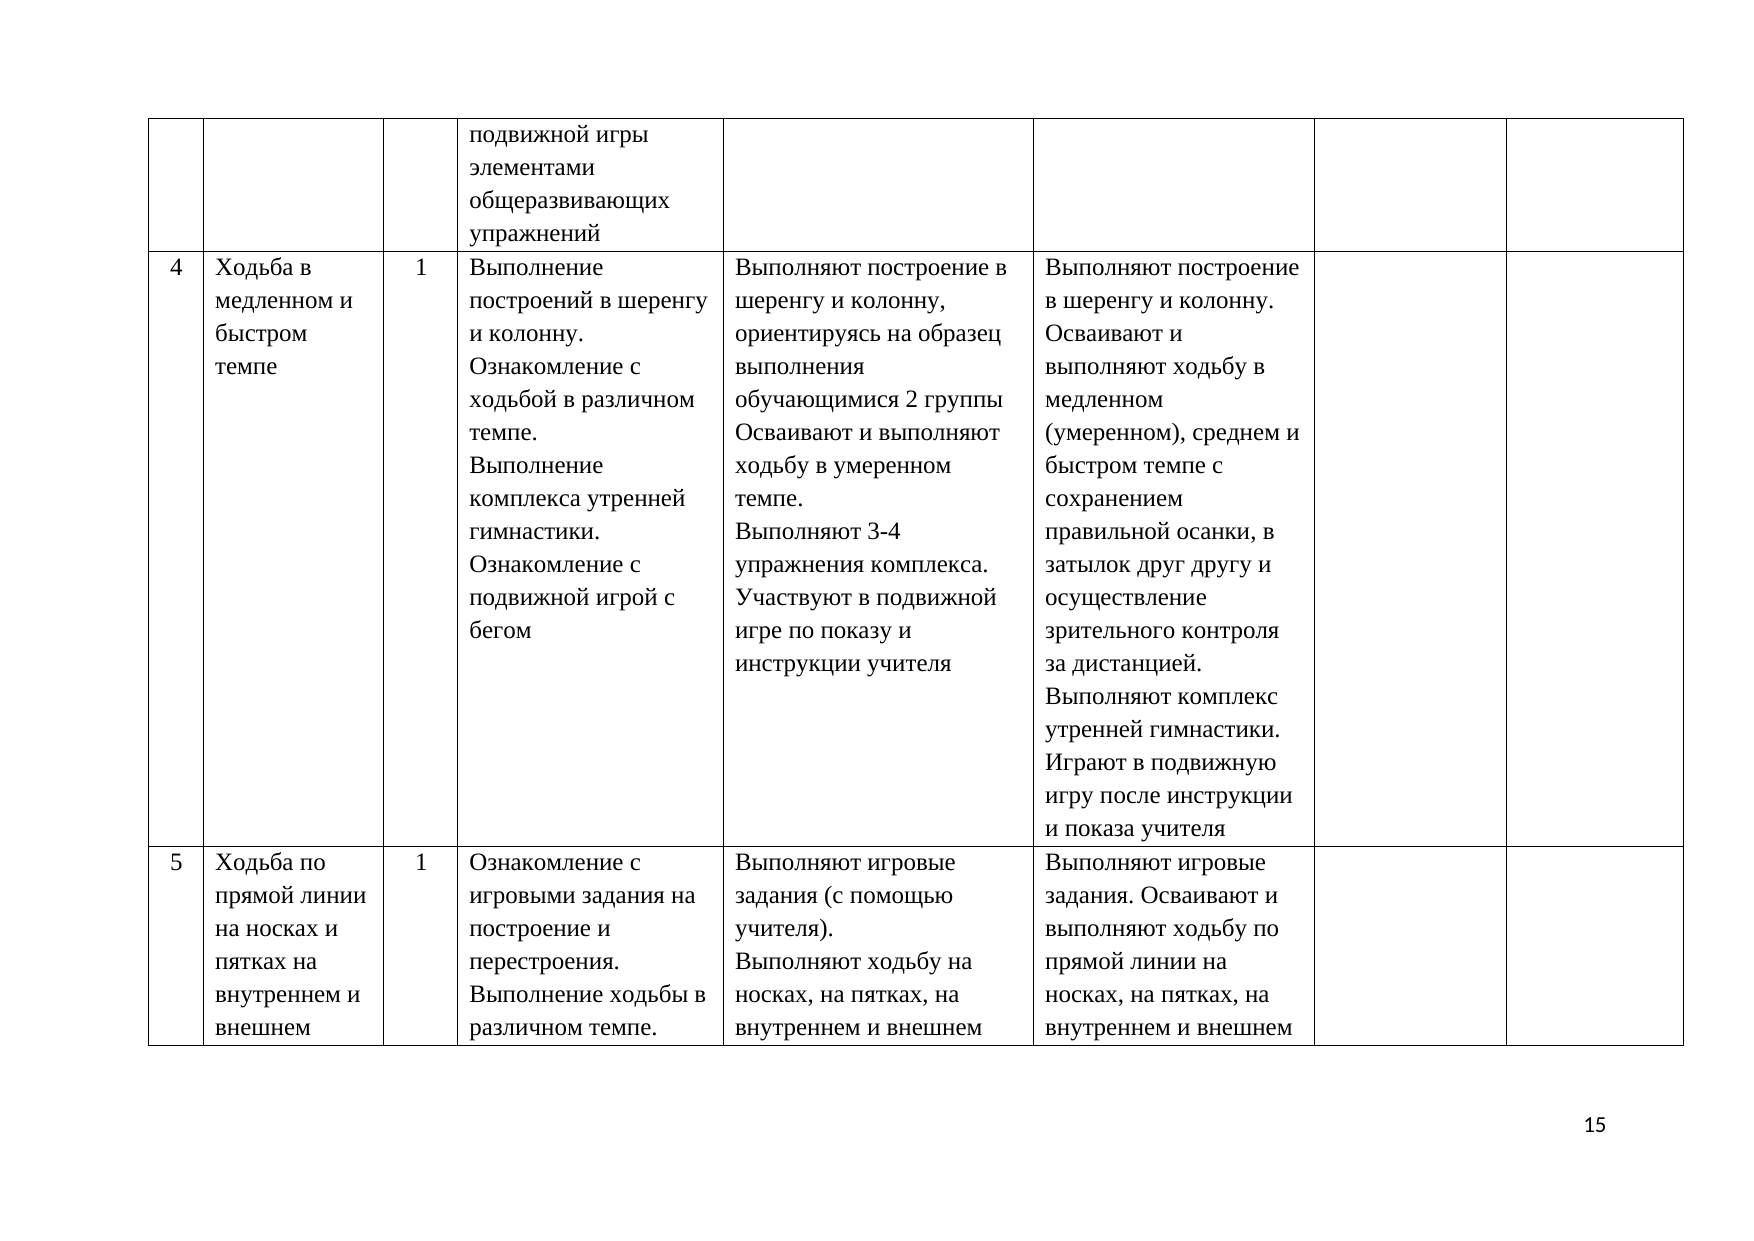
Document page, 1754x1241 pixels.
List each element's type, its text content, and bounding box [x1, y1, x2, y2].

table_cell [458, 119, 723, 251]
table_cell Ходьба в медленном и быстром темпе [204, 252, 383, 846]
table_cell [1034, 119, 1314, 251]
table_cell [1507, 847, 1683, 1044]
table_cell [204, 119, 383, 251]
table_cell [1507, 119, 1683, 251]
table_cell 1 [384, 847, 457, 1044]
table_cell 1 [384, 252, 457, 846]
table_cell Выполняют построение в шеренгу и колонну, ориентируясь на образец выполнения обучающимися 2 группы Осваивают и выполняют ходьбу в умеренном темпе. Выполняют 3-4 упражнения комплекса. Участвуют в подвижной игре по показу и инструкции учителя [724, 252, 1033, 846]
table_cell [1315, 847, 1506, 1044]
table_cell 5 [149, 847, 203, 1044]
table_cell 3 [149, 119, 203, 251]
table_cell [1315, 252, 1506, 846]
table_cell Выполняют построение в шеренгу и колонну. Осваивают и выполняют ходьбу в медленном (умеренном), среднем и быстром темпе с сохранением правильной осанки, в затылок друг другу и осуществление зрительного контроля за дистанцией. Выполняют комплекс утренней гимнастики. Играют в подвижную игру после инструкции и показа учителя [1034, 252, 1314, 846]
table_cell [458, 847, 723, 1044]
table_cell [1507, 252, 1683, 846]
table_cell Выполнение построений в шеренгу и колонну. Ознакомление с ходьбой в различном темпе. Выполнение комплекса утренней гимнастики. Ознакомление с подвижной игрой с бегом [458, 252, 723, 846]
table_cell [724, 119, 1033, 251]
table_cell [204, 847, 383, 1044]
table_cell [1315, 119, 1506, 251]
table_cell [724, 847, 1033, 1044]
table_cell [1034, 847, 1314, 1044]
table_cell 4 [149, 252, 203, 846]
table_cell 1 [384, 119, 457, 251]
